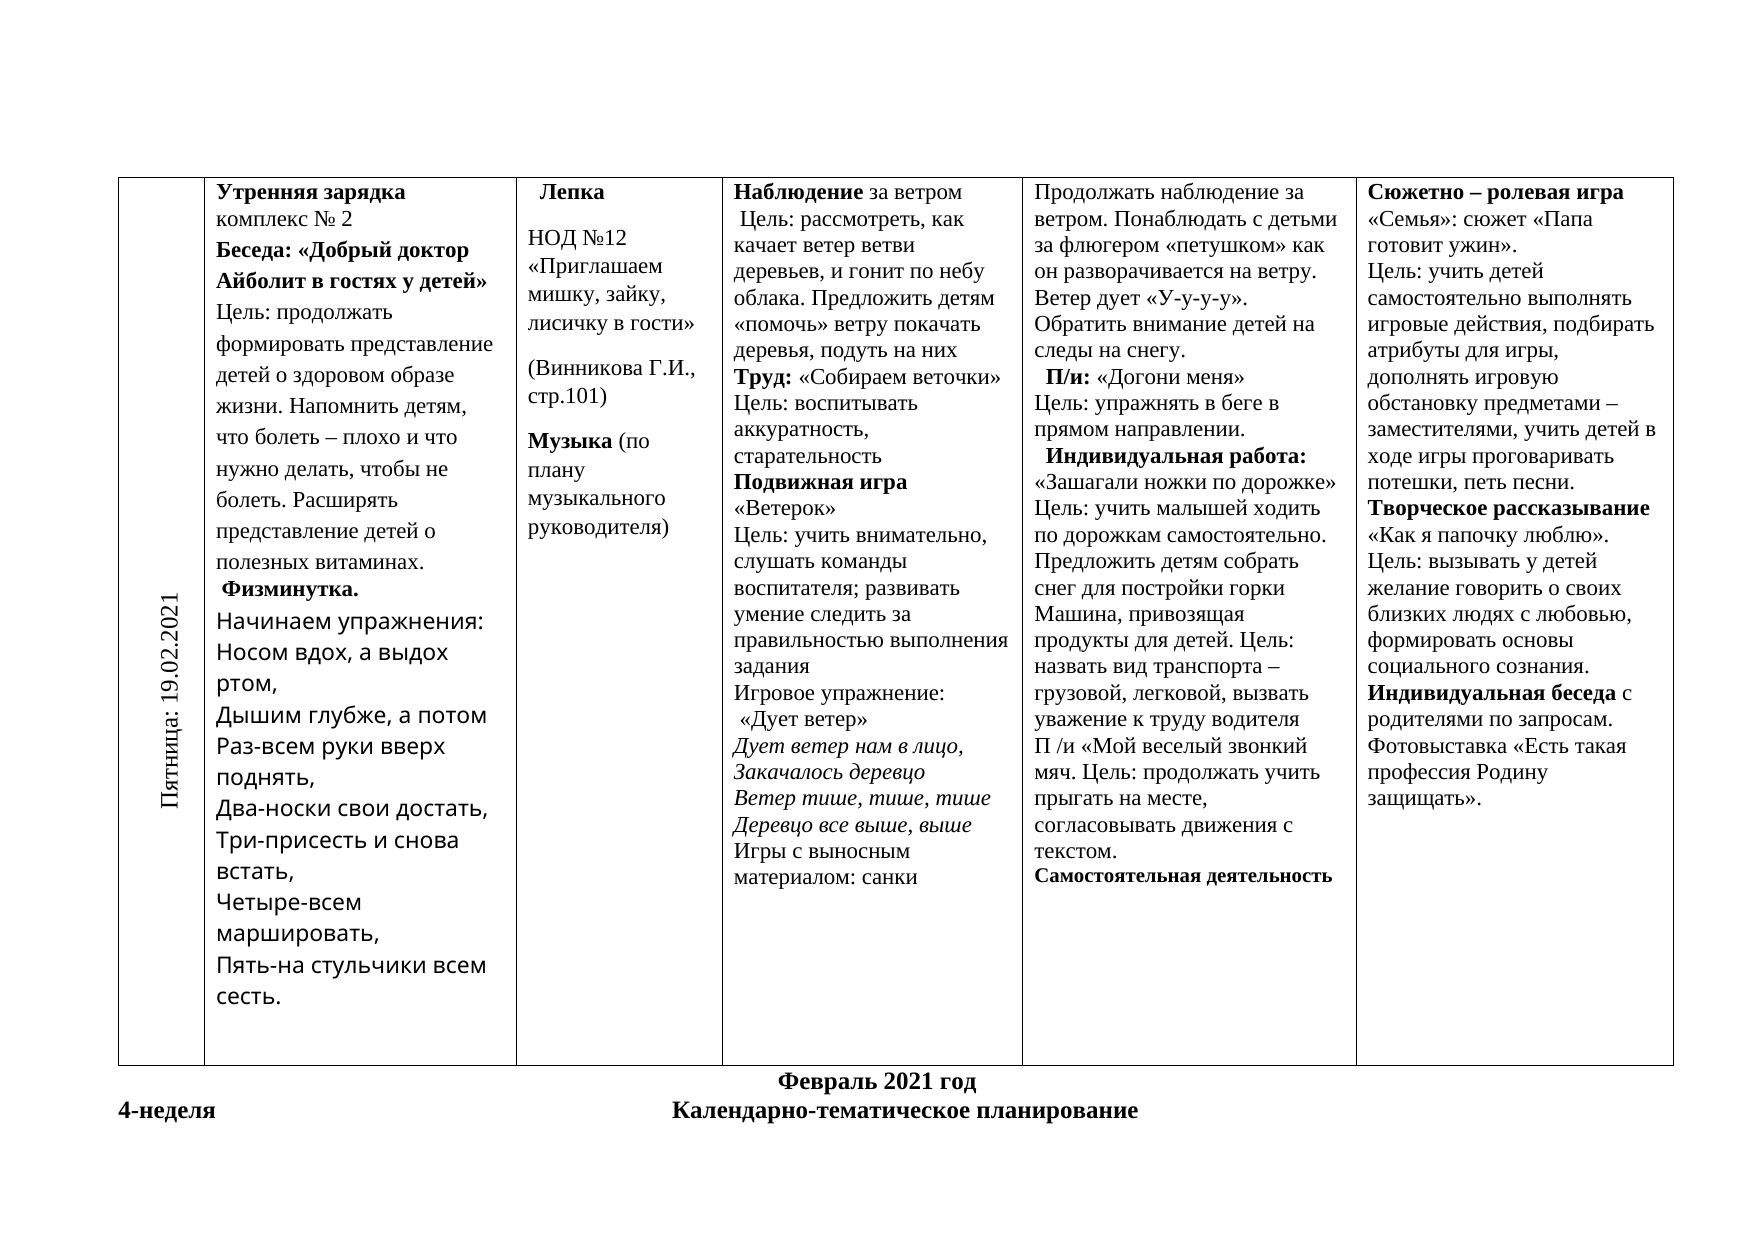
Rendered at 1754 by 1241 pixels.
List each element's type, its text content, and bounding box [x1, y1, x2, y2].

text 4-неделя Календарно-тематическое планирование [118, 1095, 1636, 1123]
table_cell Лепка НОД №12 «Приглашаем мишку, зайку, лисичку в гости» (Винникова Г.И., стр.101) Музыка (по плану музыкального руководителя) [517, 178, 722, 1065]
table_cell Продолжать наблюдение за ветром. Понаблюдать с детьми за флюгером «петушком» как он разворачивается на ветру. Ветер дует «У-у-у-у». Обратить внимание детей на следы на снегу. П/и: «Догони меня» Цель: упражнять в беге в прямом направлении. Индивидуальная работа: «Зашагали ножки по дорожке» Цель: учить малышей ходить по дорожкам самостоятельно. Предложить детям собрать снег для постройки горки Машина, привозящая продукты для детей. Цель: назвать вид транспорта – грузовой, легковой, вызвать уважение к труду водителя П /и «Мой веселый звонкий мяч. Цель: продолжать учить прыгать на месте, согласовывать движения с текстом. Самостоятельная деятельность [1023, 178, 1356, 1065]
table_cell Наблюдение за ветром Цель: рассмотреть, как качает ветер ветви деревьев, и гонит по небу облака. Предложить детям «помочь» ветру покачать деревья, подуть на них Труд: «Собираем веточки» Цель: воспитывать аккуратность, старательность Подвижная игра «Ветерок» Цель: учить внимательно, слушать команды воспитателя; развивать умение следить за правильностью выполнения задания Игровое упражнение: «Дует ветер» Дует ветер нам в лицо, Закачалось деревцо Ветер тише, тише, тише Деревцо все выше, выше Игры с выносным материалом: санки [723, 178, 1022, 1065]
table_cell Утренняя зарядка комплекс № 2 Беседа: «Добрый доктор Айболит в гостях у детей» Цель: продолжать формировать представление детей о здоровом образе жизни. Напомнить детям, что болеть – плохо и что нужно делать, чтобы не болеть. Расширять представление детей о полезных витаминах. Физминутка. Начинаем упражнения: Носом вдох, а выдох ртом, Дышим глубже, а потом Раз-всем руки вверх поднять, Два-носки свои достать, Три-присесть и снова встать, Четыре-всем маршировать, Пять-на стульчики всем сесть. [205, 178, 516, 1065]
table_cell Сюжетно – ролевая игра «Семья»: сюжет «Папа готовит ужин». Цель: учить детей самостоятельно выполнять игровые действия, подбирать атрибуты для игры, дополнять игровую обстановку предметами – заместителями, учить детей в ходе игры проговаривать потешки, петь песни. Творческое рассказывание «Как я папочку люблю». Цель: вызывать у детей желание говорить о своих близких людях с любовью, формировать основы социального сознания. Индивидуальная беседа с родителями по запросам. Фотовыставка «Есть такая профессия Родину защищать». [1357, 178, 1673, 1065]
table_cell Пятница: 19.02.2021 [119, 178, 204, 1065]
text Февраль 2021 год [118, 1066, 1636, 1095]
